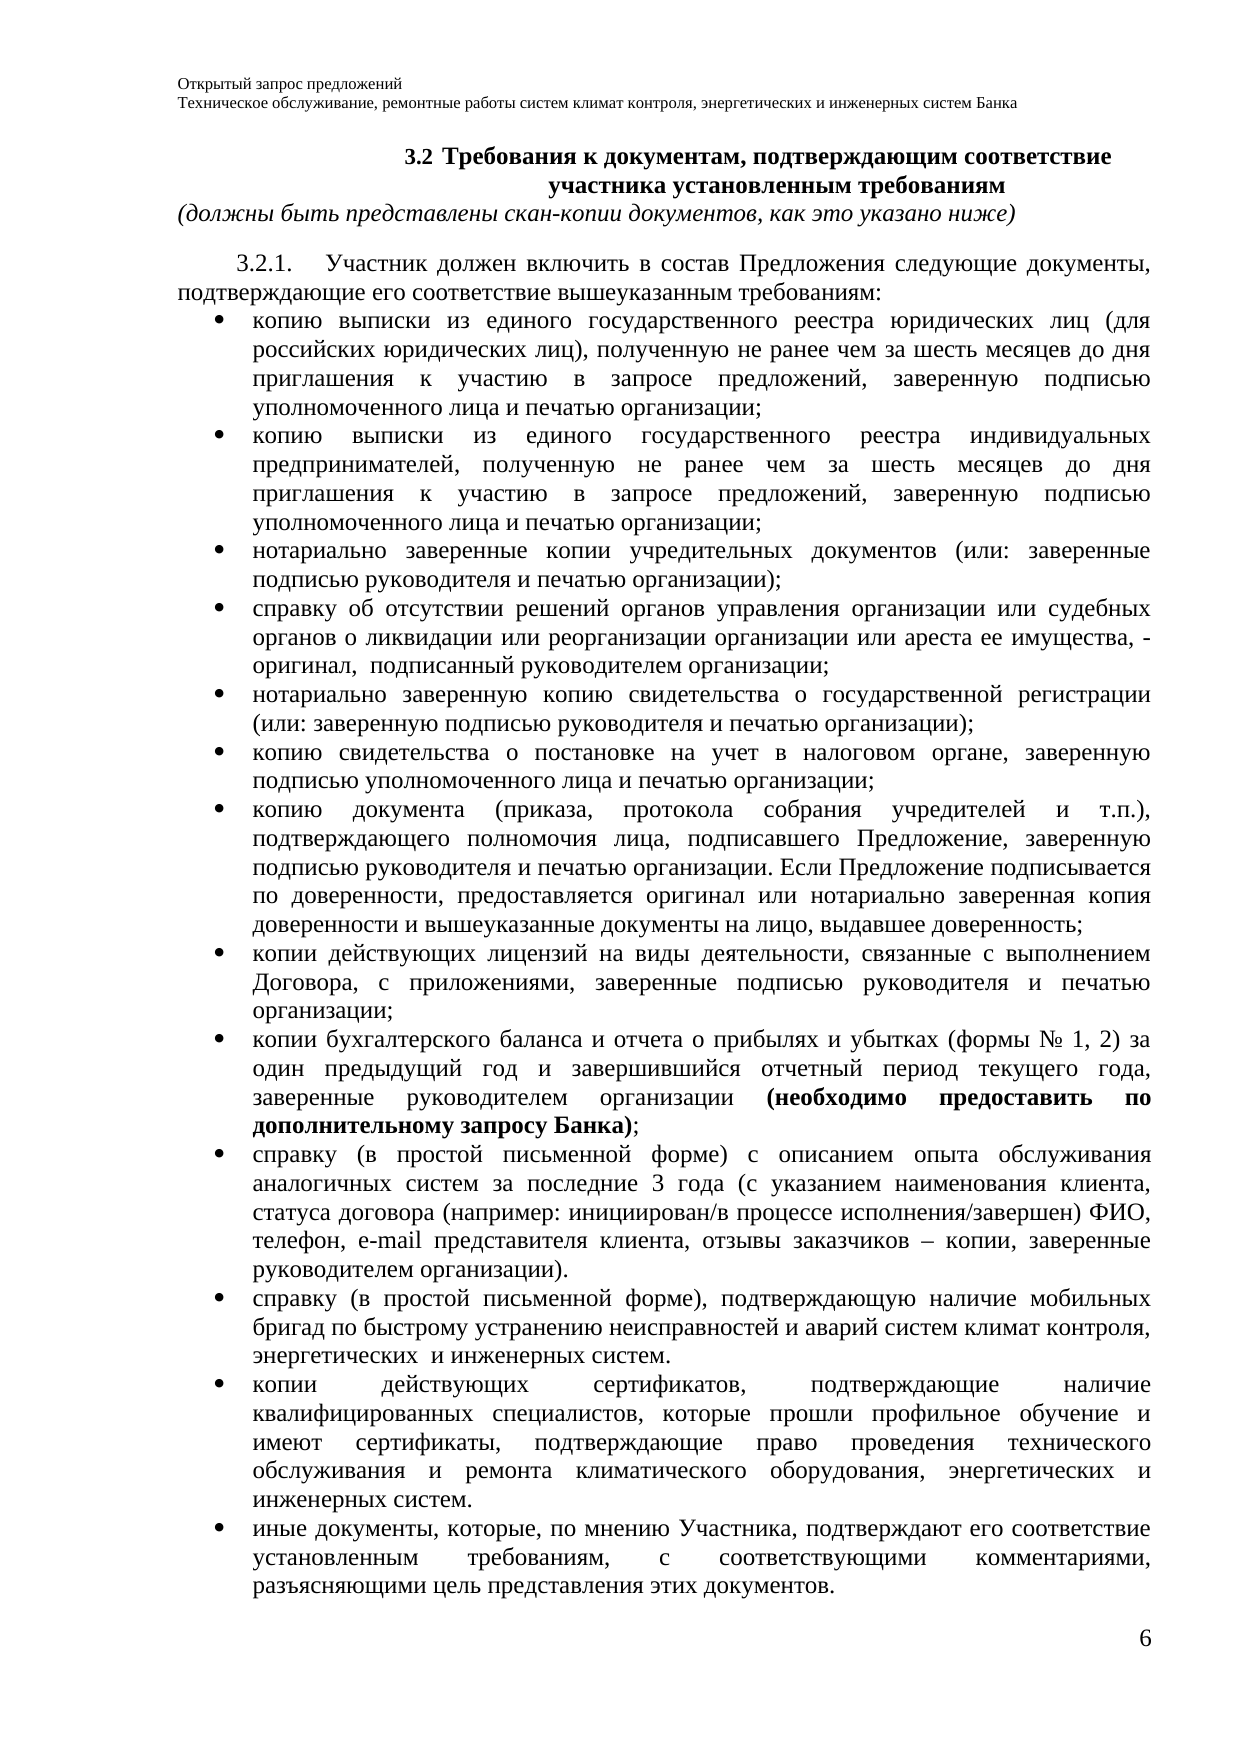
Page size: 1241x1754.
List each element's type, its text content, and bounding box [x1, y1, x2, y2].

list копию выписки из единого государственного реестра индивидуальных предпринимателей, полученную не ранее чем за шесть месяцев до дня приглашения к участию в запросе предложений, заверенную подписью уполномоченного лица и печатью организации; [215, 421, 1152, 536]
list нотариально заверенные копии учредительных документов (или: заверенные подписью руководителя и печатью организации); [215, 536, 1152, 593]
list иные документы, которые, по мнению Участника, подтверждают его соответствие установленным требованиям, с соответствующими комментариями, разъясняющими цель представления этих документов. [215, 1513, 1152, 1599]
list справку об отсутствии решений органов управления организации или судебных органов о ликвидации или реорганизации организации или ареста ее имущества, - оригинал, подписанный руководителем организации; [215, 593, 1152, 679]
list Участник должен включить в состав Предложения следующие документы, подтверждающие его соответствие вышеуказанным требованиям: [177, 248, 1152, 306]
list копию свидетельства о постановке на учет в налоговом органе, заверенную подписью уполномоченного лица и печатью организации; [215, 737, 1152, 794]
list Требования к документам, подтверждающим соответствие участника установленным требованиям [365, 141, 1152, 198]
list копии бухгалтерского баланса и отчета о прибылях и убытках (формы № 1, 2) за один предыдущий год и завершившийся отчетный период текущего года, заверенные руководителем организации (необходимо предоставить по дополнительному запросу Банка); [215, 1024, 1152, 1139]
list копии действующих сертификатов, подтверждающие наличие квалифицированных специалистов, которые прошли профильное обучение и имеют сертификаты, подтверждающие право проведения технического обслуживания и ремонта климатического оборудования, энергетических и инженерных систем. [215, 1369, 1152, 1513]
list копию выписки из единого государственного реестра юридических лиц (для российских юридических лиц), полученную не ранее чем за шесть месяцев до дня приглашения к участию в запросе предложений, заверенную подписью уполномоченного лица и печатью организации; [215, 306, 1152, 421]
text (должны быть представлены скан-копии документов, как это указано ниже) [177, 198, 1152, 227]
list нотариально заверенную копию свидетельства о государственной регистрации (или: заверенную подписью руководителя и печатью организации); [215, 679, 1152, 737]
list справку (в простой письменной форме), подтверждающую наличие мобильных бригад по быстрому устранению неисправностей и аварий систем климат контроля, энергетических и инженерных систем. [215, 1283, 1152, 1369]
list справку (в простой письменной форме) с описанием опыта обслуживания аналогичных систем за последние 3 года (с указанием наименования клиента, статуса договора (например: инициирован/в процессе исполнения/завершен) ФИО, телефон, e-mail представителя клиента, отзывы заказчиков – копии, заверенные руководителем организации). [215, 1139, 1152, 1283]
list копию документа (приказа, протокола собрания учредителей и т.п.), подтверждающего полномочия лица, подписавшего Предложение, заверенную подписью руководителя и печатью организации. Если Предложение подписывается по доверенности, предоставляется оригинал или нотариально заверенная копия доверенности и вышеуказанные документы на лицо, выдавшее доверенность; [215, 794, 1152, 938]
list копии действующих лицензий на виды деятельности, связанные с выполнением Договора, с приложениями, заверенные подписью руководителя и печатью организации; [215, 938, 1152, 1024]
